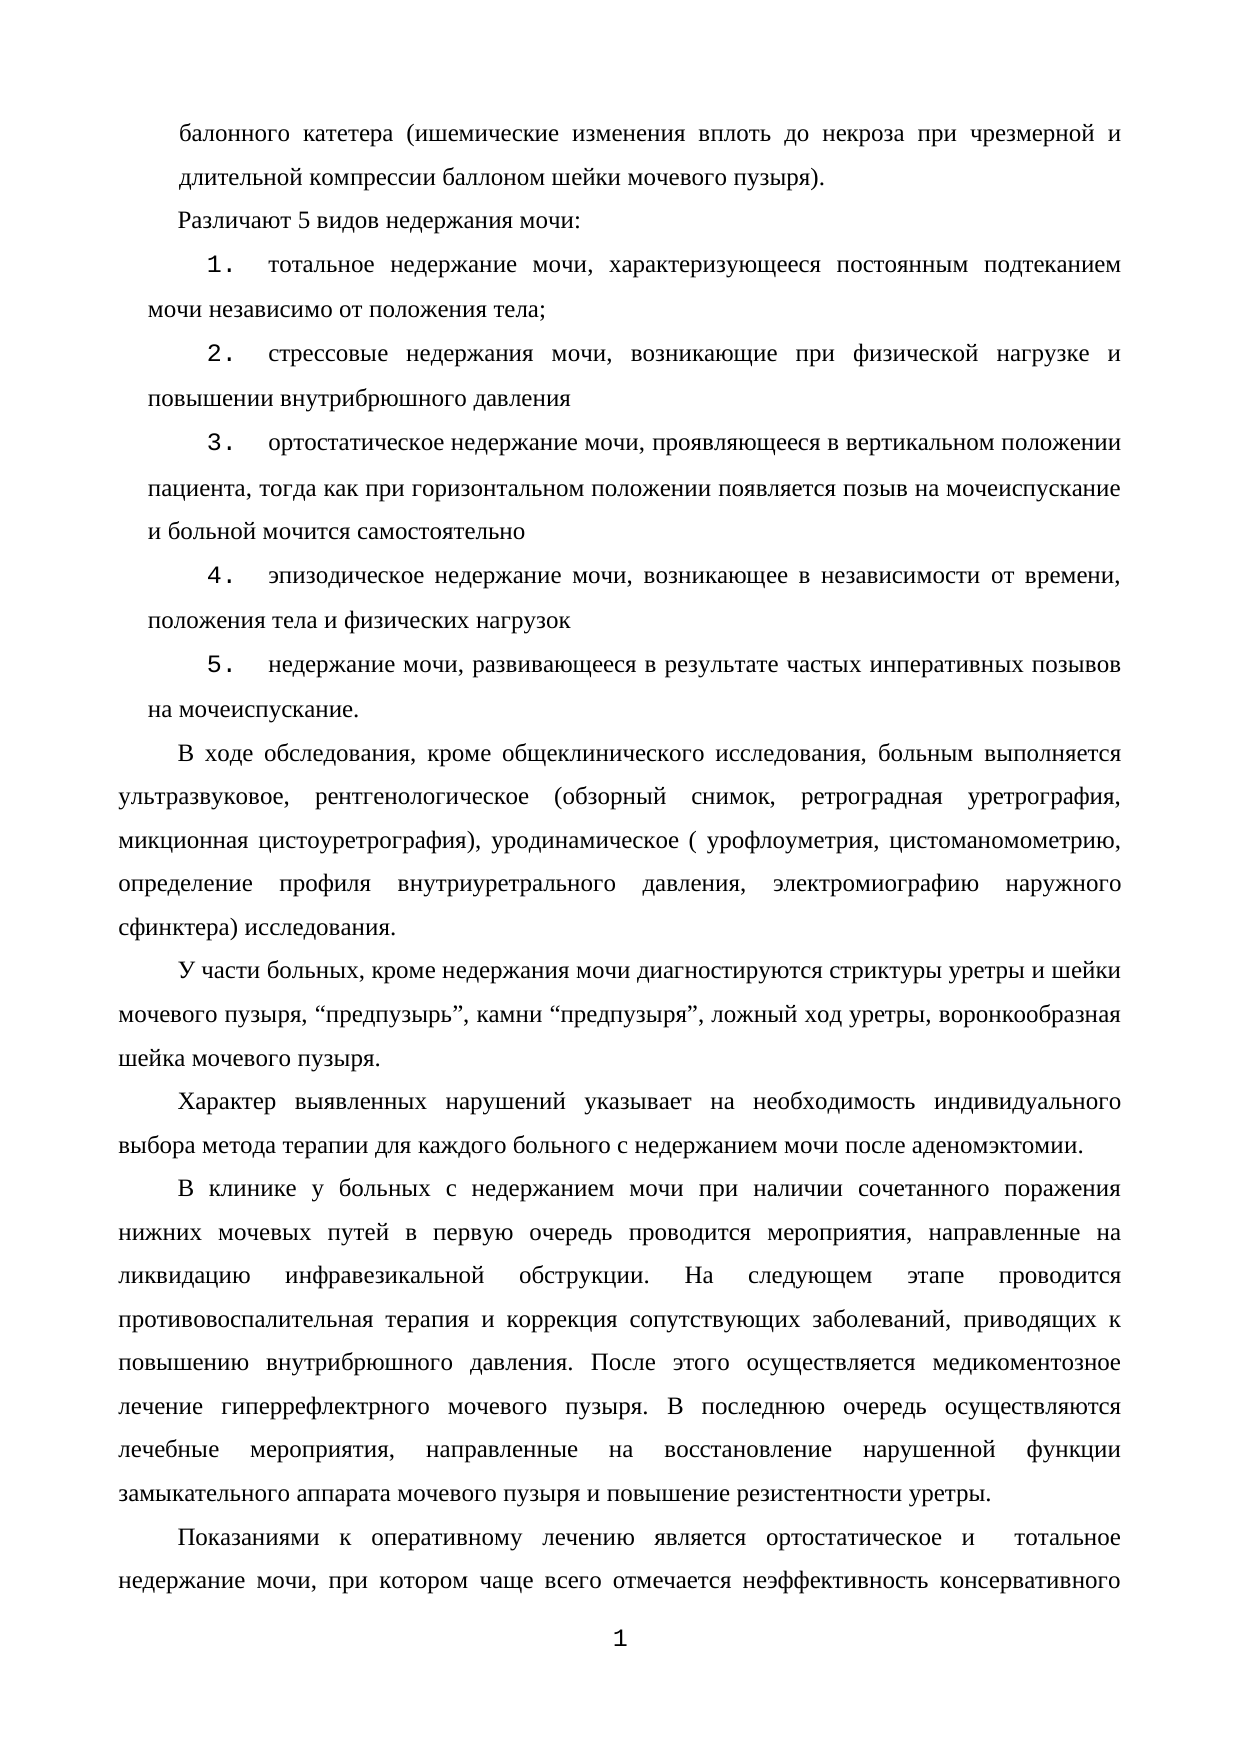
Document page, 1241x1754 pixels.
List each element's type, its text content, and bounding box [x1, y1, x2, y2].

list эпизодическое недержание мочи, возникающее в независимости от времени, положения тела и физических нагрузок [148, 559, 1122, 634]
list ортостатическое недержание мочи, проявляющееся в вертикальном положении пациента, тогда как при горизонтальном положении появляется позыв на мочеиспускание и больной мочится самостоятельно [148, 427, 1122, 545]
text У части больных, кроме недержания мочи диагностируются стриктуры уретры и шейки мочевого пузыря, “предпузырь”, камни “предпузыря”, ложный ход уретры, воронкообразная шейка мочевого пузыря. [118, 955, 1122, 1071]
list тотальное недержание мочи, характеризующееся постоянным подтеканием мочи независимо от положения тела; [148, 249, 1122, 323]
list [179, 118, 1122, 191]
text В клинике у больных с недержанием мочи при наличии сочетанного поражения нижних мочевых путей в первую очередь проводится мероприятия, направленные на ликвидацию инфравезикальной обструкции. На следующем этапе проводится противовоспалительная терапия и коррекция сопутствующих заболеваний, приводящих к повышению внутрибрюшного давления. После этого осуществляется медикоментозное лечение гиперрефлектрного мочевого пузыря. В последнюю очередь осуществляются лечебные мероприятия, направленные на восстановление нарушенной функции замыкательного аппарата мочевого пузыря и повышение резистентности уретры. [118, 1173, 1122, 1507]
text Различают 5 видов недержания мочи: [118, 205, 1122, 234]
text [118, 1521, 1122, 1594]
text Характер выявленных нарушений указывает на необходимость индивидуального выбора метода терапии для каждого больного с недержанием мочи после аденомэктомии. [118, 1086, 1122, 1158]
list недержание мочи, развивающееся в результате частых инперативных позывов на мочеиспускание. [148, 648, 1122, 723]
text В ходе обследования, кроме общеклинического исследования, больным выполняется ультразвуковое, рентгенологическое (обзорный снимок, ретроградная уретрография, микционная цистоуретрография), уродинамическое ( урофлоуметрия, цистоманомометрию, определение профиля внутриуретрального давления, электромиографию наружного сфинктера) исследования. [118, 738, 1122, 941]
list стрессовые недержания мочи, возникающие при физической нагрузке и повышении внутрибрюшного давления [148, 338, 1122, 412]
